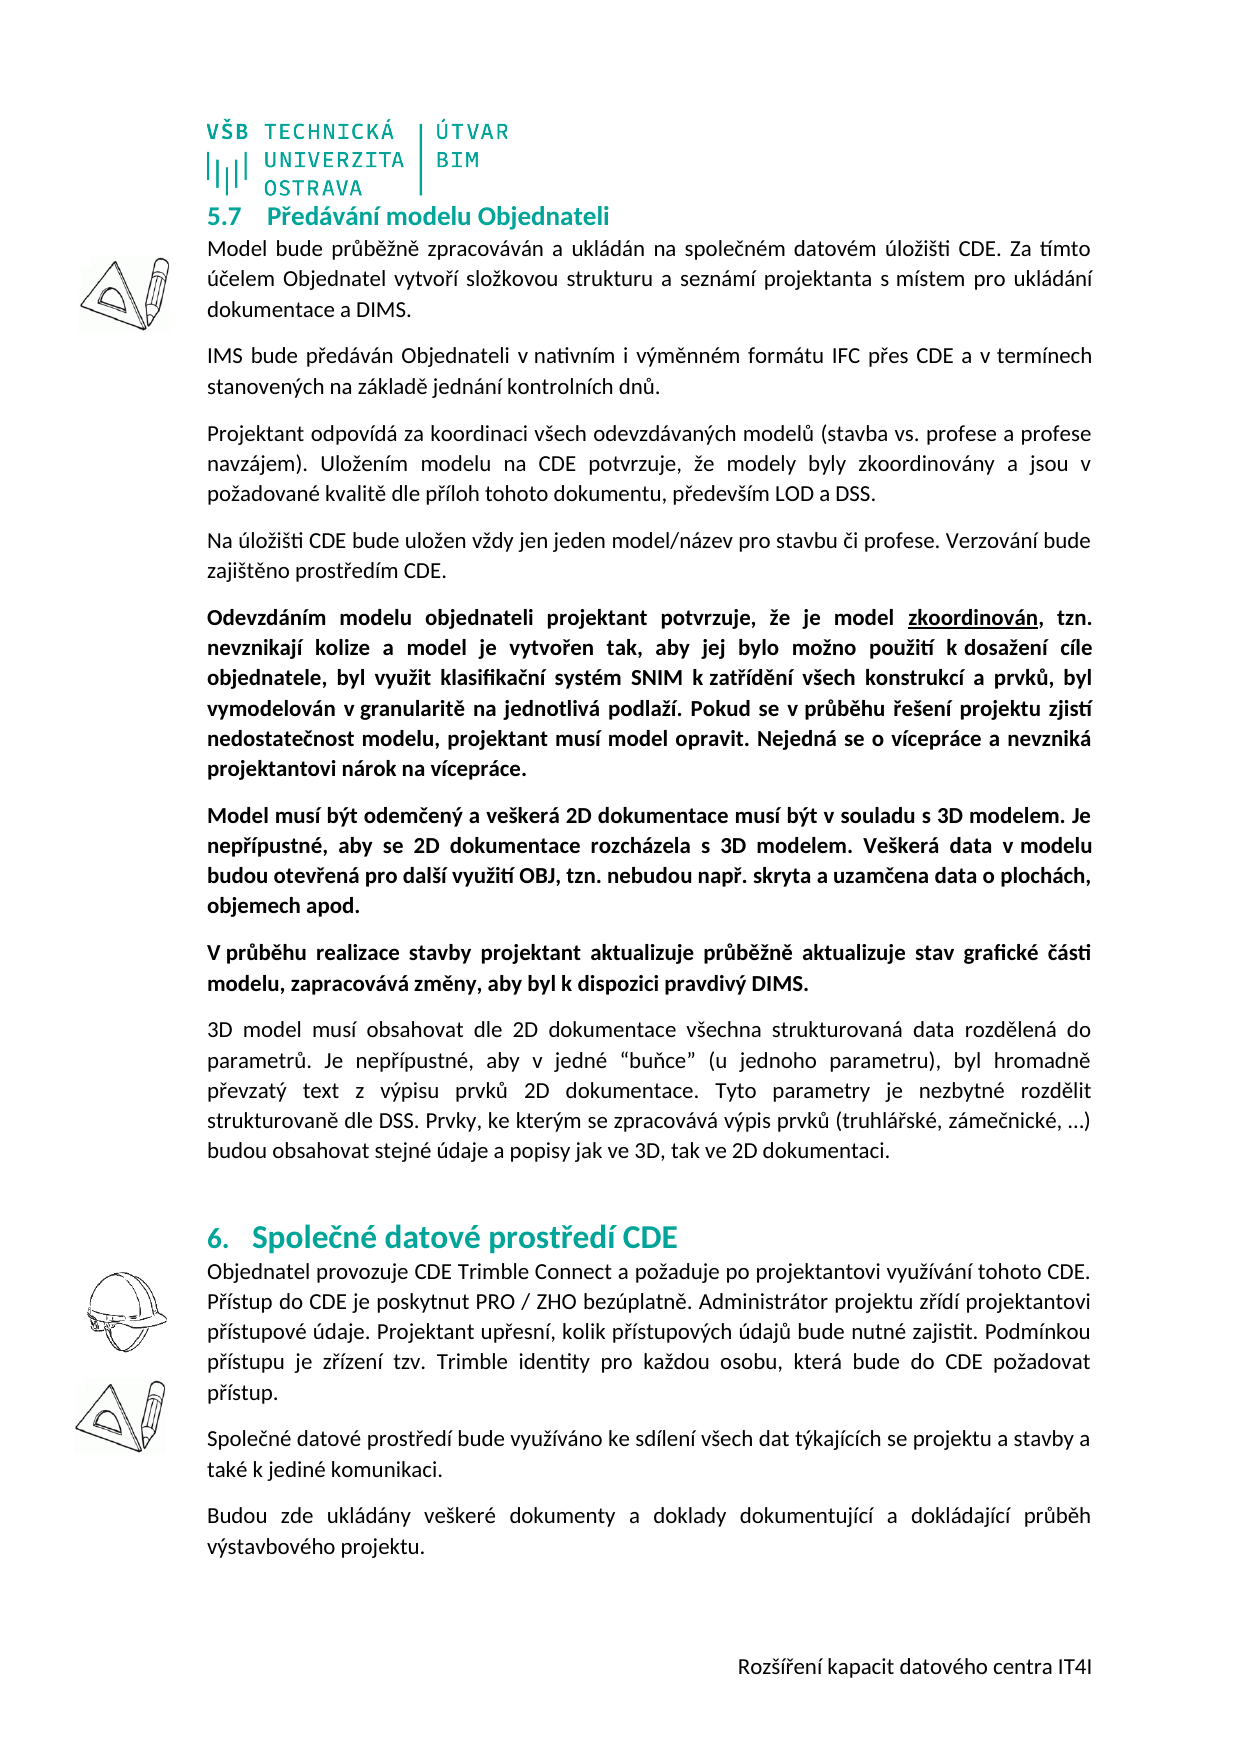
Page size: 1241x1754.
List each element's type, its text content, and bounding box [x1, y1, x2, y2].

text 3D model musí obsahovat dle 2D dokumentace všechna strukturovaná data rozdělená do parametrů. Je nepřípustné, aby v jedné “buňce” (u jednoho parametru), byl hromadně převzatý text z výpisu prvků 2D dokumentace. Tyto parametry je nezbytné rozdělit strukturovaně dle DSS. Prvky, ke kterým se zpracovává výpis prvků (truhlářské, zámečnické, …) budou obsahovat stejné údaje a popisy jak ve 3D, tak ve 2D dokumentaci. [207, 1016, 1092, 1164]
picture [73, 1378, 167, 1458]
subtitle Předávání modelu Objednateli [207, 148, 1092, 232]
picture [206, 118, 508, 196]
text Na úložišti CDE bude uložen vždy jen jeden model/název pro stavbu či profese. Verzování bude zajištěno prostředím CDE. [207, 526, 1092, 584]
text Objednatel provozuje CDE Trimble Connect a požaduje po projektantovi využívání tohoto CDE. Přístup do CDE je poskytnut PRO / ZHO bezúplatně. Administrátor projektu zřídí projektantovi přístupové údaje. Projektant upřesní, kolik přístupových údajů bude nutné zajistit. Podmínkou přístupu je zřízení tzv. Trimble identity pro každou osobu, která bude do CDE požadovat přístup. [207, 1257, 1092, 1406]
text Model musí být odemčený a veškerá 2D dokumentace musí být v souladu s 3D modelem. Je nepřípustné, aby se 2D dokumentace rozcházela s 3D modelem. Veškerá data v modelu budou otevřená pro další využití OBJ, tzn. nebudou např. skryta a uzamčena data o plochách, objemech apod. [207, 801, 1092, 919]
text IMS bude předáván Objednateli v nativním i výměnném formátu IFC přes CDE a v termínech stanovených na základě jednání kontrolních dnů. [207, 342, 1092, 400]
text Odevzdáním modelu objednateli projektant potvrzuje, že je model zkoordinován, tzn. nevznikají kolize a model je vytvořen tak, aby jej bylo možno použití k dosažení cíle objednatele, byl využit klasifikační systém SNIM k zatřídění všech konstrukcí a prvků, byl vymodelován v granularitě na jednotlivá podlaží. Pokud se v průběhu řešení projektu zjistí nedostatečnost modelu, projektant musí model opravit. Nejedná se o vícepráce a nevzniká projektantovi nárok na vícepráce. [207, 603, 1092, 782]
subtitle Společné datové prostředí CDE [207, 1216, 1092, 1257]
text V průběhu realizace stavby projektant aktualizuje průběžně aktualizuje stav grafické části modelu, zapracovává změny, aby byl k dispozici pravdivý DIMS. [207, 938, 1092, 997]
text Budou zde ukládány veškeré dokumenty a doklady dokumentující a dokládající průběh výstavbového projektu. [207, 1502, 1092, 1560]
picture [78, 255, 171, 336]
picture [84, 1270, 168, 1355]
text Projektant odpovídá za koordinaci všech odevzdávaných modelů (stavba vs. profese a profese navzájem). Uložením modelu na CDE potvrzuje, že modely byly zkoordinovány a jsou v požadované kvalitě dle příloh tohoto dokumentu, především LOD a DSS. [207, 419, 1092, 507]
text Model bude průběžně zpracováván a ukládán na společném datovém úložišti CDE. Za tímto účelem Objednatel vytvoří složkovou strukturu a seznámí projektanta s místem pro ukládání dokumentace a DIMS. [207, 234, 1092, 323]
text Společné datové prostředí bude využíváno ke sdílení všech dat týkajících se projektu a stavby a také k jediné komunikaci. [207, 1424, 1092, 1483]
